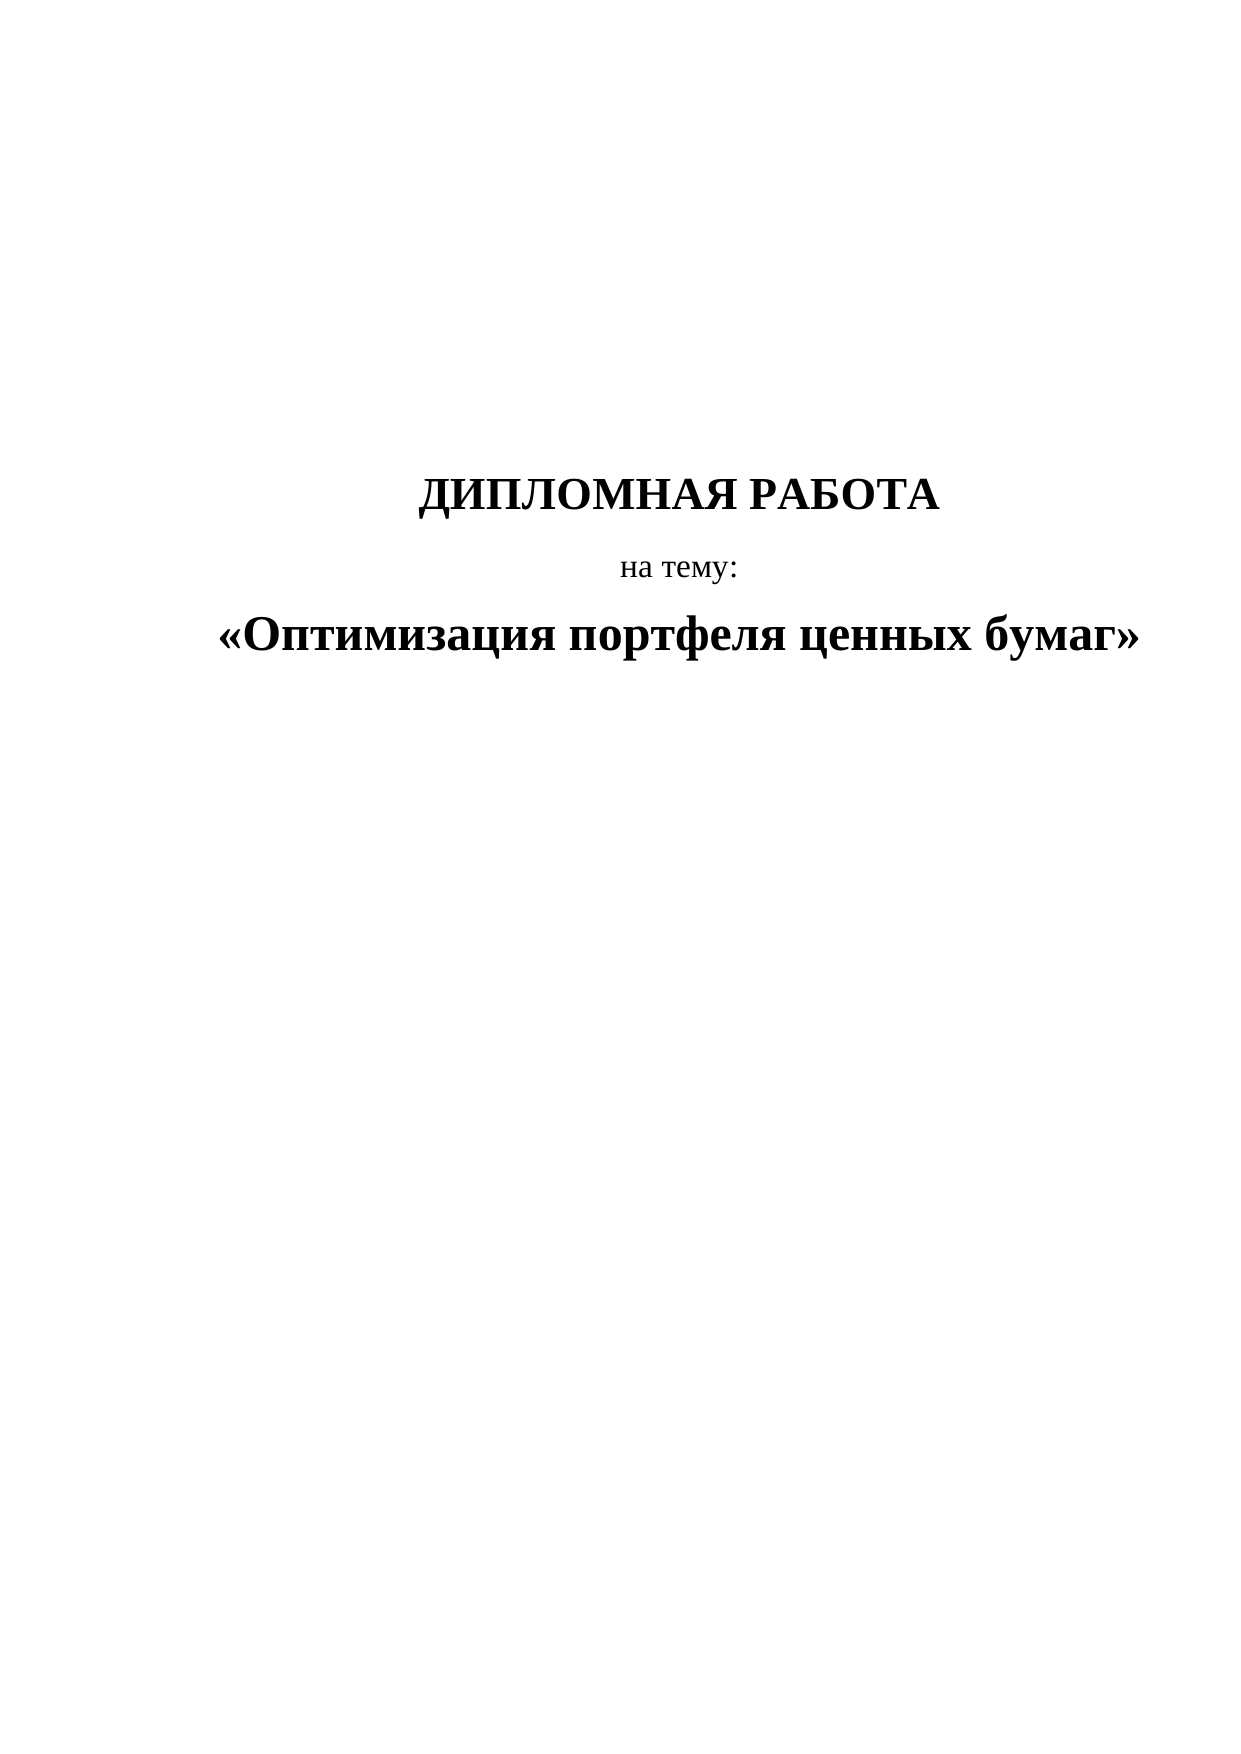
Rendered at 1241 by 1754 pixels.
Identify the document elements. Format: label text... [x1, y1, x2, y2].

text «Оптимизация портфеля ценных бумаг» [177, 603, 1181, 661]
text ДИПЛОМНАЯ РАБОТА [177, 466, 1181, 519]
text на тему: [177, 546, 1181, 584]
